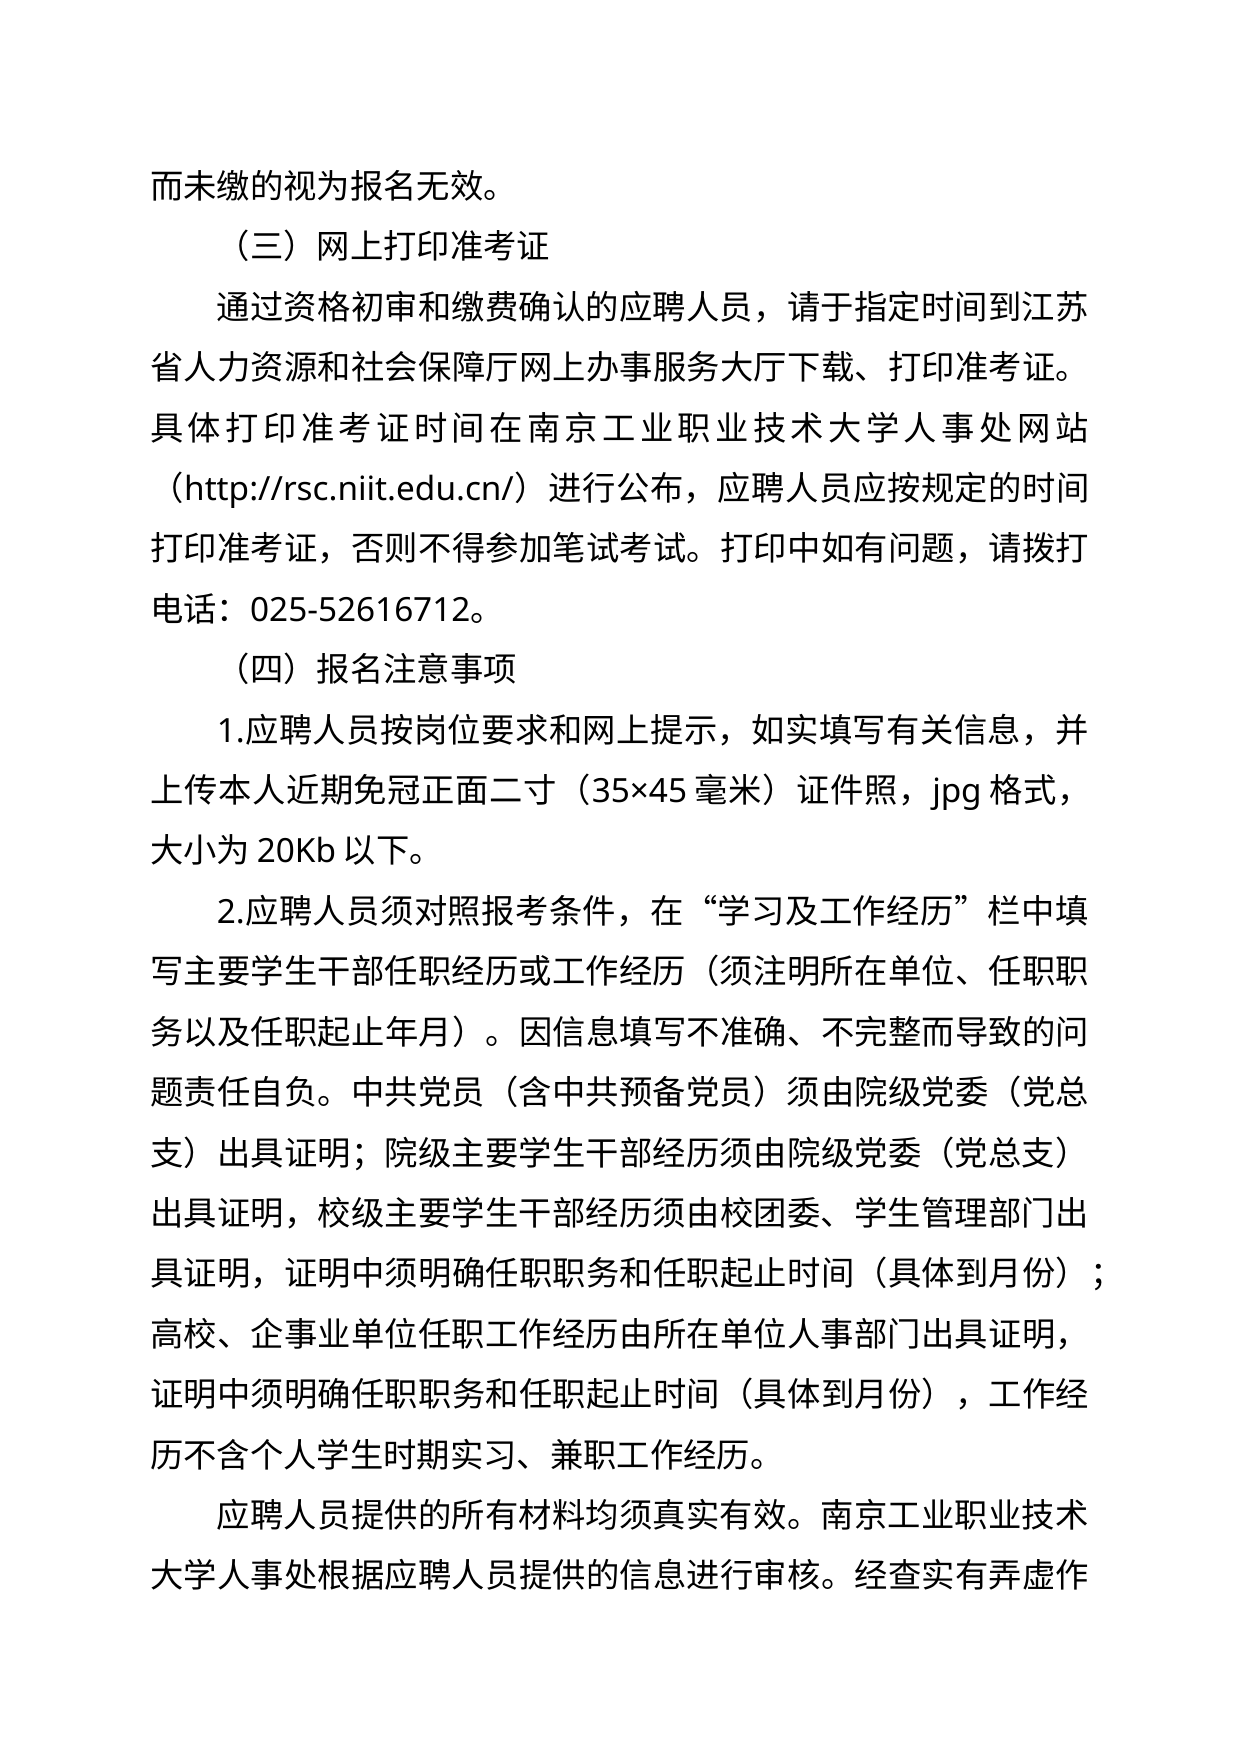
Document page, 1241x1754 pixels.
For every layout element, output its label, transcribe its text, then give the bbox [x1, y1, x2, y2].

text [150, 150, 1090, 210]
text 2.应聘人员须对照报考条件，在“学习及工作经历”栏中填写主要学生干部任职经历或工作经历（须注明所在单位、任职职务以及任职起止年月）。因信息填写不准确、不完整而导致的问题责任自负。中共党员（含中共预备党员）须由院级党委（党总支）出具证明；院级主要学生干部经历须由院级党委（党总支）出具证明，校级主要学生干部经历须由校团委、学生管理部门出具证明，证明中须明确任职职务和任职起止时间（具体到月份）；高校、企事业单位任职工作经历由所在单位人事部门出具证明，证明中须明确任职职务和任职起止时间（具体到月份），工作经历不含个人学生时期实习、兼职工作经历。 [150, 875, 1090, 1479]
text （三）网上打印准考证 [150, 210, 1090, 271]
text 通过资格初审和缴费确认的应聘人员，请于指定时间到江苏省人力资源和社会保障厅网上办事服务大厅下载、打印准考证。具体打印准考证时间在南京工业职业技术大学人事处网站（http://rsc.niit.edu.cn/）进行公布，应聘人员应按规定的时间打印准考证，否则不得参加笔试考试。打印中如有问题，请拨打电话：025-52616712。 [150, 271, 1090, 633]
text （四）报名注意事项 [150, 633, 1090, 694]
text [150, 1479, 1090, 1600]
text 1.应聘人员按岗位要求和网上提示，如实填写有关信息，并上传本人近期免冠正面二寸（35×45毫米）证件照，jpg格式，大小为20Kb以下。 [150, 694, 1090, 875]
